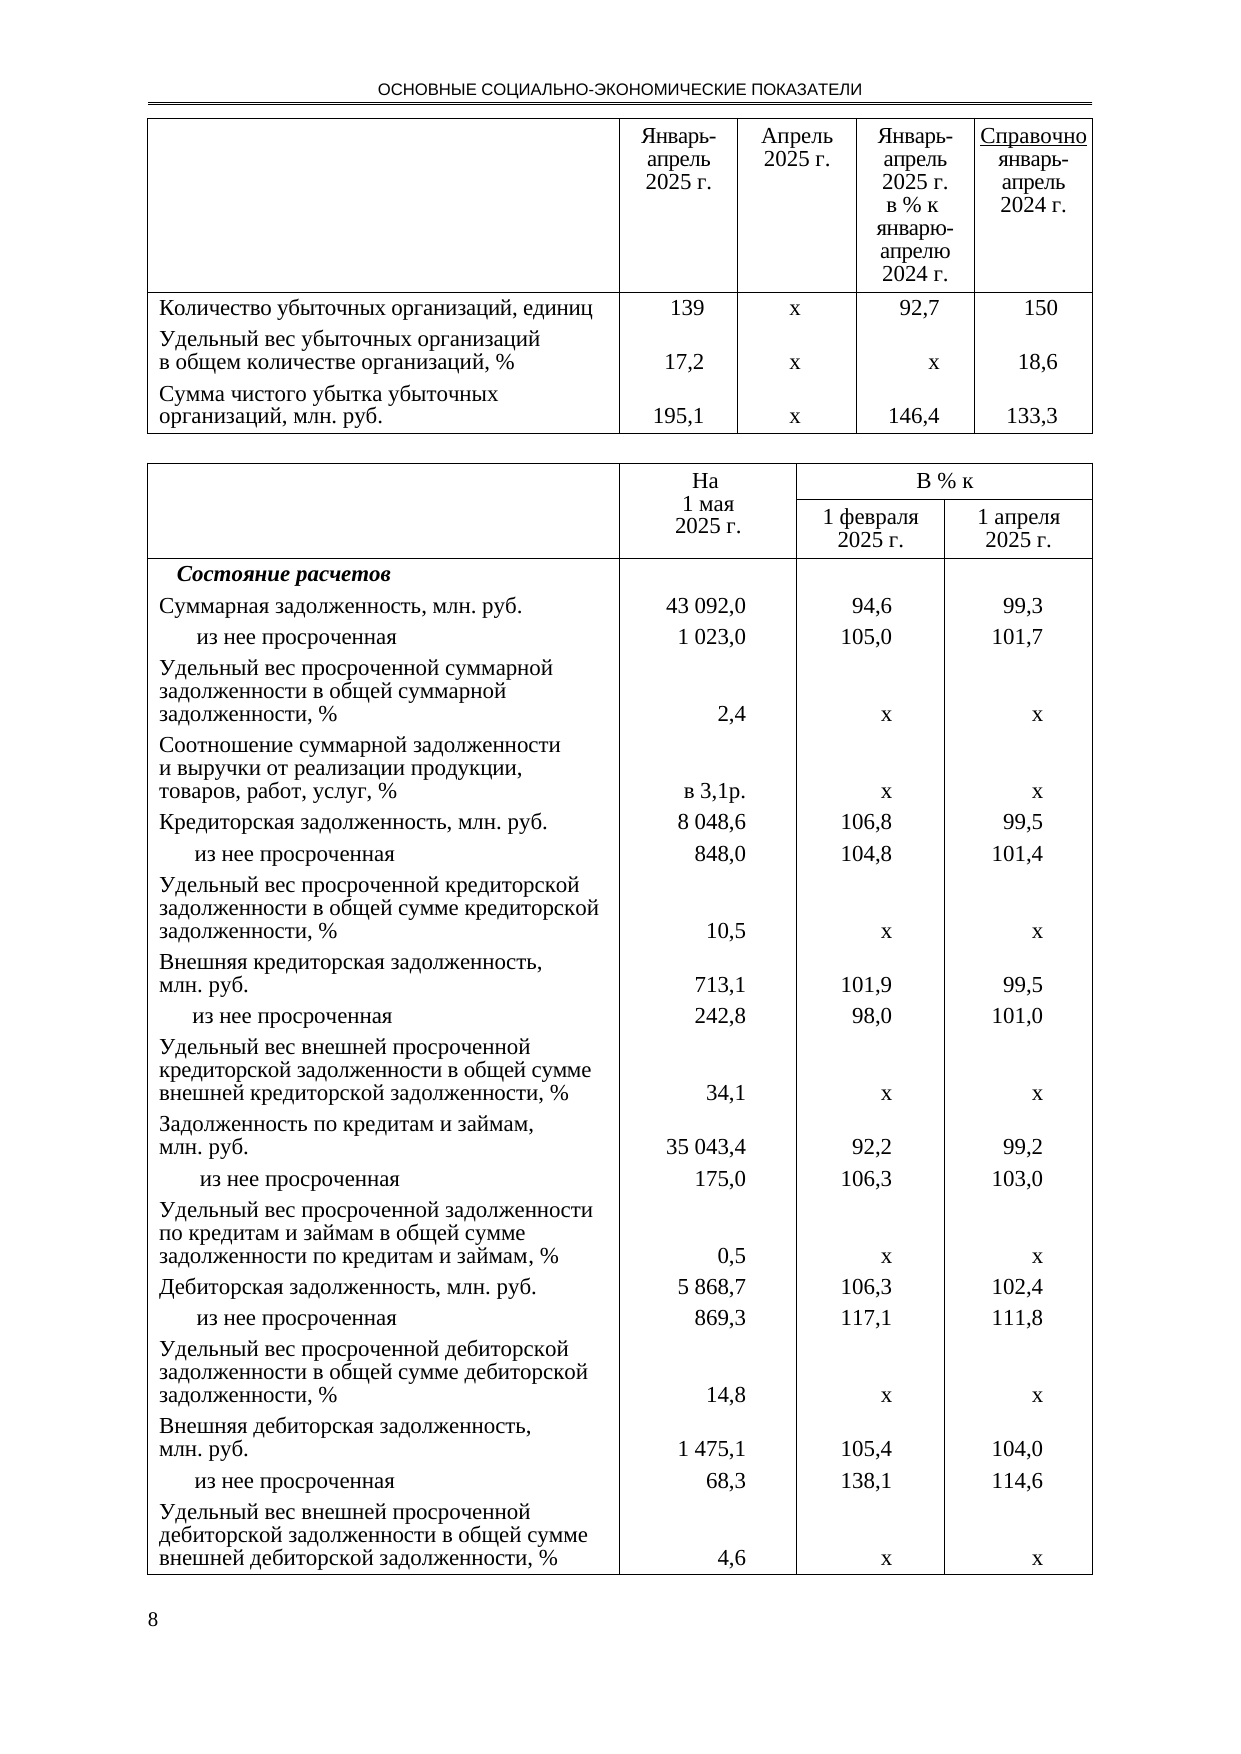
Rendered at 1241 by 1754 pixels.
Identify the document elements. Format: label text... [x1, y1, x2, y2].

table_cell 105,0 [797, 622, 944, 653]
table_cell Удельный вес просроченной дебиторской задолженности в общей сумме дебиторской задолженности, % [148, 1334, 619, 1411]
table_cell 68,3 [620, 1466, 796, 1497]
table_cell Удельный вес просроченной суммарной задолженности в общей суммарной задолженности, % [148, 653, 619, 730]
table_cell 1 апреля 2025 г. [945, 500, 1092, 558]
table_cell Январь-апрель 2025 г. [620, 119, 737, 292]
table_cell 0,5 [620, 1195, 796, 1272]
table_cell 117,1 [797, 1303, 944, 1334]
table_cell 150 [975, 293, 1092, 324]
table_cell 105,4 [797, 1411, 944, 1466]
table_cell 18,6 [975, 324, 1092, 378]
table_header [148, 464, 619, 558]
table_cell 713,1 [620, 947, 796, 1001]
table_cell х [945, 1334, 1092, 1411]
table_cell из нее просроченная [148, 1466, 619, 1497]
table_cell 1 475,1 [620, 1411, 796, 1466]
table_cell х [797, 1032, 944, 1109]
table_cell 146,4 [857, 379, 974, 433]
table_cell 106,3 [797, 1164, 944, 1195]
table_cell 175,0 [620, 1164, 796, 1195]
table_cell х [945, 870, 1092, 947]
table_cell 5 868,7 [620, 1272, 796, 1303]
table_cell 101,0 [945, 1001, 1092, 1032]
table_cell Удельный вес внешней просроченной кредиторской задолженности в общей сумме внешней кредиторской задолженности, % [148, 1032, 619, 1109]
table_cell Удельный вес просроченной задолженности по кредитам и займам в общей сумме задолженности по кредитам и займам, % [148, 1195, 619, 1272]
table_cell [797, 559, 944, 591]
table_cell из нее просроченная [148, 1164, 619, 1195]
table_cell х [945, 730, 1092, 807]
table_cell х [797, 653, 944, 730]
table_cell Удельный вес убыточных организаций в общем количестве организаций, % [148, 324, 619, 378]
table_header На 1 мая 2025 г. [620, 464, 796, 558]
table_cell 1 февраля 2025 г. [797, 500, 944, 558]
table_cell 4,6 [620, 1497, 796, 1574]
table_cell 35 043,4 [620, 1109, 796, 1163]
table_cell [148, 119, 619, 292]
table_cell 104,0 [945, 1411, 1092, 1466]
table_cell [620, 559, 796, 591]
table_cell х [945, 1032, 1092, 1109]
table_cell Январь-апрель 2025 г. в % к январю-апрелю 2024 г. [857, 119, 974, 292]
table_cell х [738, 293, 856, 324]
table_cell х [857, 324, 974, 378]
table_cell 34,1 [620, 1032, 796, 1109]
table_cell 99,3 [945, 591, 1092, 622]
table_cell 92,7 [857, 293, 974, 324]
table_cell 848,0 [620, 839, 796, 870]
table_cell Апрель 2025 г. [738, 119, 856, 292]
table_cell 14,8 [620, 1334, 796, 1411]
table_cell Задолженность по кредитам и займам, млн. руб. [148, 1109, 619, 1163]
table_cell Соотношение суммарной задолженности и выручки от реализации продукции, товаров, работ, услуг, % [148, 730, 619, 807]
table_cell х [797, 1334, 944, 1411]
table_cell 106,3 [797, 1272, 944, 1303]
table_cell 101,9 [797, 947, 944, 1001]
table_cell Кредиторская задолженность, млн. руб. [148, 807, 619, 838]
table_cell 8 048,6 [620, 807, 796, 838]
table_cell Количество убыточных организаций, единиц [148, 293, 619, 324]
table_cell Внешняя кредиторская задолженность, млн. руб. [148, 947, 619, 1001]
table_cell х [738, 379, 856, 433]
table_cell 104,8 [797, 839, 944, 870]
table_cell Удельный вес внешней просроченной дебиторской задолженности в общей сумме внешней дебиторской задолженности, % [148, 1497, 619, 1574]
table_cell Внешняя дебиторская задолженность, млн. руб. [148, 1411, 619, 1466]
table_cell в 3,1р. [620, 730, 796, 807]
table_cell х [945, 1195, 1092, 1272]
table_cell 101,7 [945, 622, 1092, 653]
table_cell 114,6 [945, 1466, 1092, 1497]
table_cell из нее просроченная [148, 1303, 619, 1334]
table_cell х [797, 1195, 944, 1272]
table_cell 17,2 [620, 324, 737, 378]
table_cell 98,0 [797, 1001, 944, 1032]
table_cell Сумма чистого убытка убыточных организаций, млн. руб. [148, 379, 619, 433]
table_cell Удельный вес просроченной кредиторской задолженности в общей сумме кредиторской задолженности, % [148, 870, 619, 947]
table_cell Суммарная задолженность, млн. руб. [148, 591, 619, 622]
table_cell х [797, 1497, 944, 1574]
table_cell 106,8 [797, 807, 944, 838]
table_cell из нее просроченная [148, 622, 619, 653]
table_cell х [797, 870, 944, 947]
table_cell 242,8 [620, 1001, 796, 1032]
table_cell [945, 559, 1092, 591]
table_cell 99,2 [945, 1109, 1092, 1163]
table_cell из нее просроченная [148, 1001, 619, 1032]
table_cell 43 092,0 [620, 591, 796, 622]
table_cell 869,3 [620, 1303, 796, 1334]
table_cell из нее просроченная [148, 839, 619, 870]
table_cell 94,6 [797, 591, 944, 622]
table_cell 103,0 [945, 1164, 1092, 1195]
table_cell 99,5 [945, 947, 1092, 1001]
table_cell Справочно январь-апрель 2024 г. [975, 119, 1092, 292]
table_cell 138,1 [797, 1466, 944, 1497]
table_cell 2,4 [620, 653, 796, 730]
table_header В % к [797, 464, 1092, 499]
table_cell 139 [620, 293, 737, 324]
table_cell Дебиторская задолженность, млн. руб. [148, 1272, 619, 1303]
table_cell 10,5 [620, 870, 796, 947]
table_cell 92,2 [797, 1109, 944, 1163]
table_cell х [945, 653, 1092, 730]
table_cell 111,8 [945, 1303, 1092, 1334]
table_cell 133,3 [975, 379, 1092, 433]
table_cell 195,1 [620, 379, 737, 433]
table_cell 102,4 [945, 1272, 1092, 1303]
table_cell 1 023,0 [620, 622, 796, 653]
table_cell х [945, 1497, 1092, 1574]
table_cell 99,5 [945, 807, 1092, 838]
table_cell х [797, 730, 944, 807]
table_cell Состояние расчетов [148, 559, 619, 591]
table_cell 101,4 [945, 839, 1092, 870]
table_cell х [738, 324, 856, 378]
